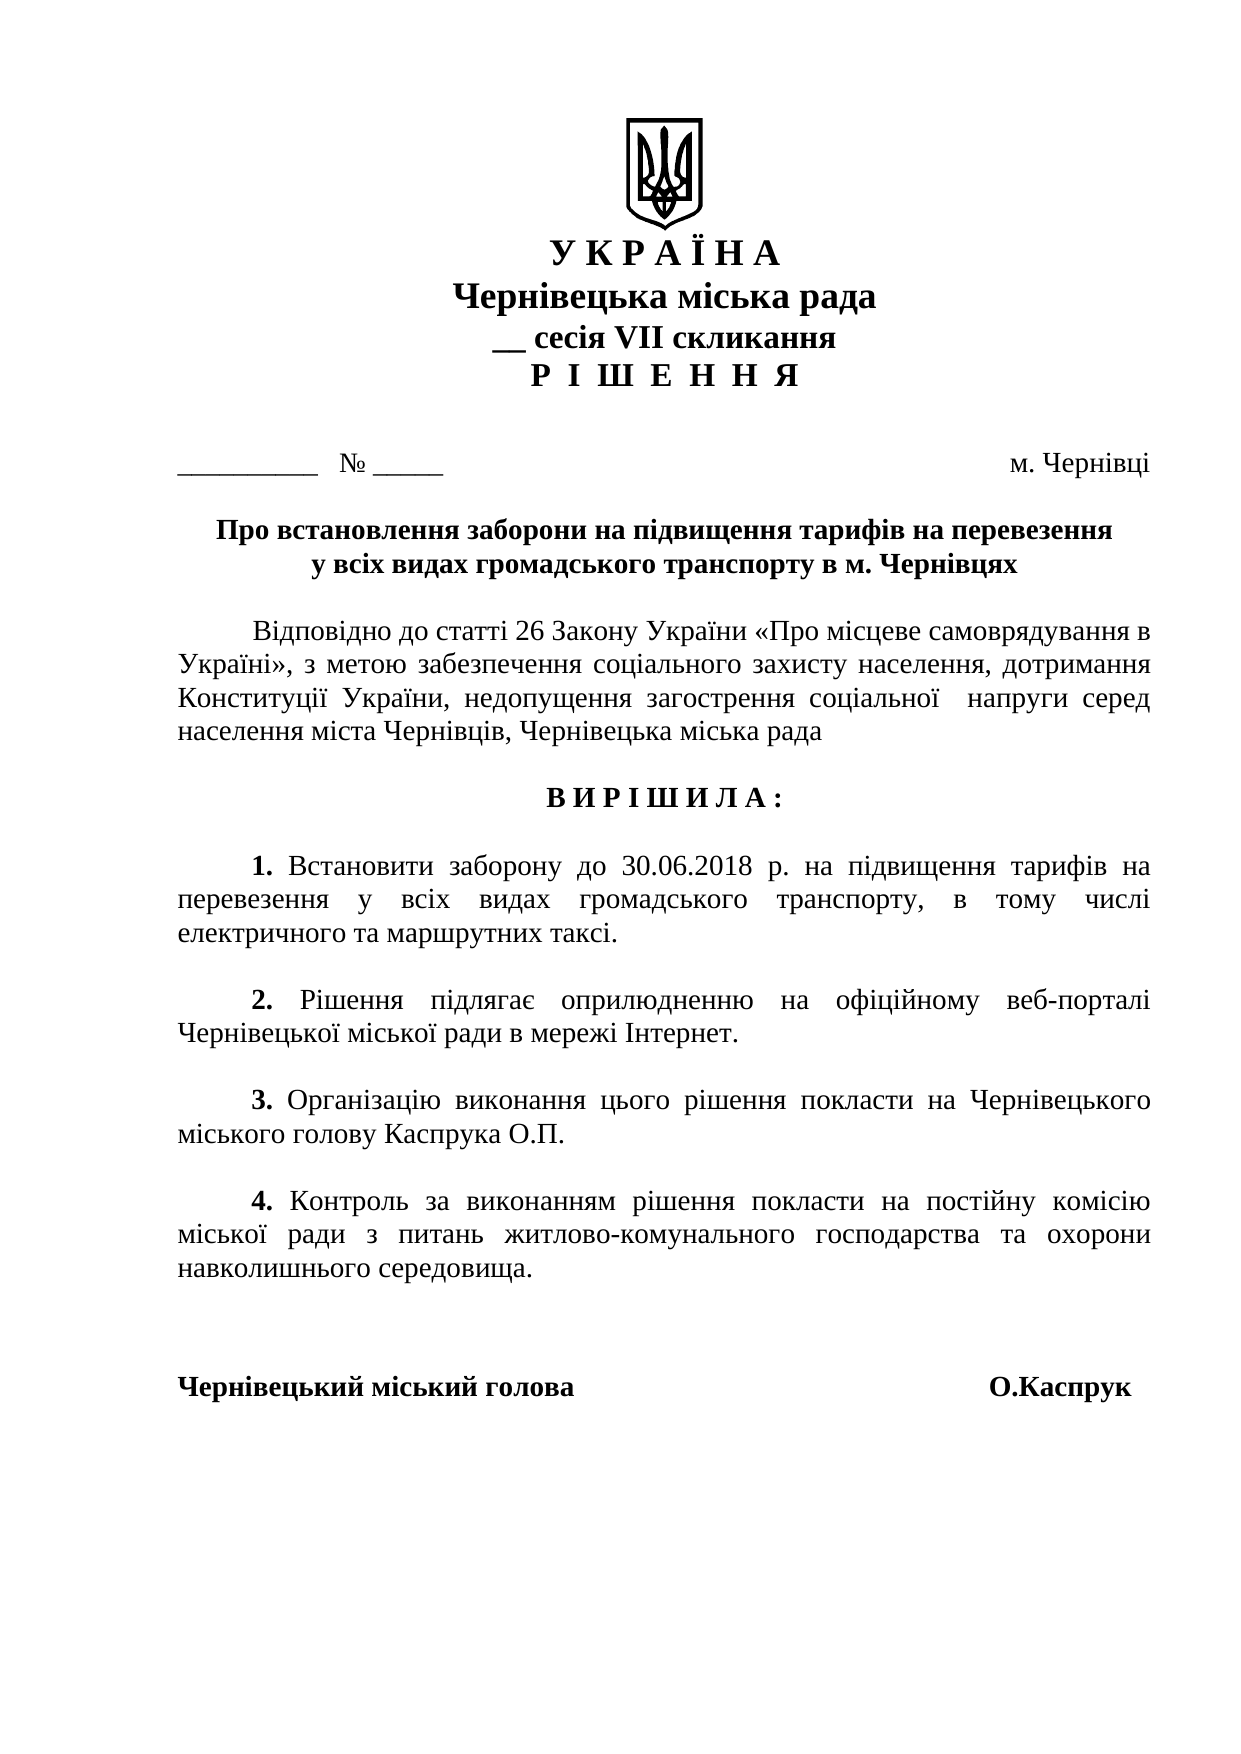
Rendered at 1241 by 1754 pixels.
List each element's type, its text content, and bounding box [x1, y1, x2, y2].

text В И Р І Ш И Л А : [177, 781, 1152, 814]
text Відповідно до статті 26 Закону України «Про місцеве самоврядування в Україні», з метою забезпечення соціального захисту населення, дотримання Конституції України, недопущення загострення соціальної напруги серед населення міста Чернівців, Чернівецька міська рада [177, 613, 1152, 747]
text __________ № _____ м. Чернівці [177, 445, 1152, 479]
subtitle Р І Ш Е Н Н Я [177, 355, 1152, 393]
text Про встановлення заборони на підвищення тарифів на перевезення [177, 512, 1152, 546]
text 4. Контроль за виконанням рішення покласти на постійну комісію міської ради з питань житлово-комунального господарства та охорони навколишнього середовища. [177, 1183, 1152, 1284]
text 2. Рішення пiдлягає оприлюдненню на офіційному веб-порталі Чернівецької міської ради в мережі Інтернет. [177, 982, 1152, 1049]
text Чернівецький міський голова О.Каспрук [177, 1369, 1161, 1403]
text У К Р А Ї Н А [177, 231, 1152, 274]
text 3. Організацію виконання цього рішення покласти на Чернівецького міського голову Каспрука О.П. [177, 1082, 1152, 1149]
text __ сесія VII скликання [177, 317, 1152, 355]
text у всіх видах громадського транспорту в м. Чернівцях [177, 546, 1152, 579]
text 1. Встановити заборону до 30.06.2018 р. на підвищення тарифів на перевезення у всіх видах громадського транспорту, в тому числі електричного та маршрутних таксі. [177, 848, 1152, 948]
text Чернівецька міська рада [177, 274, 1152, 317]
